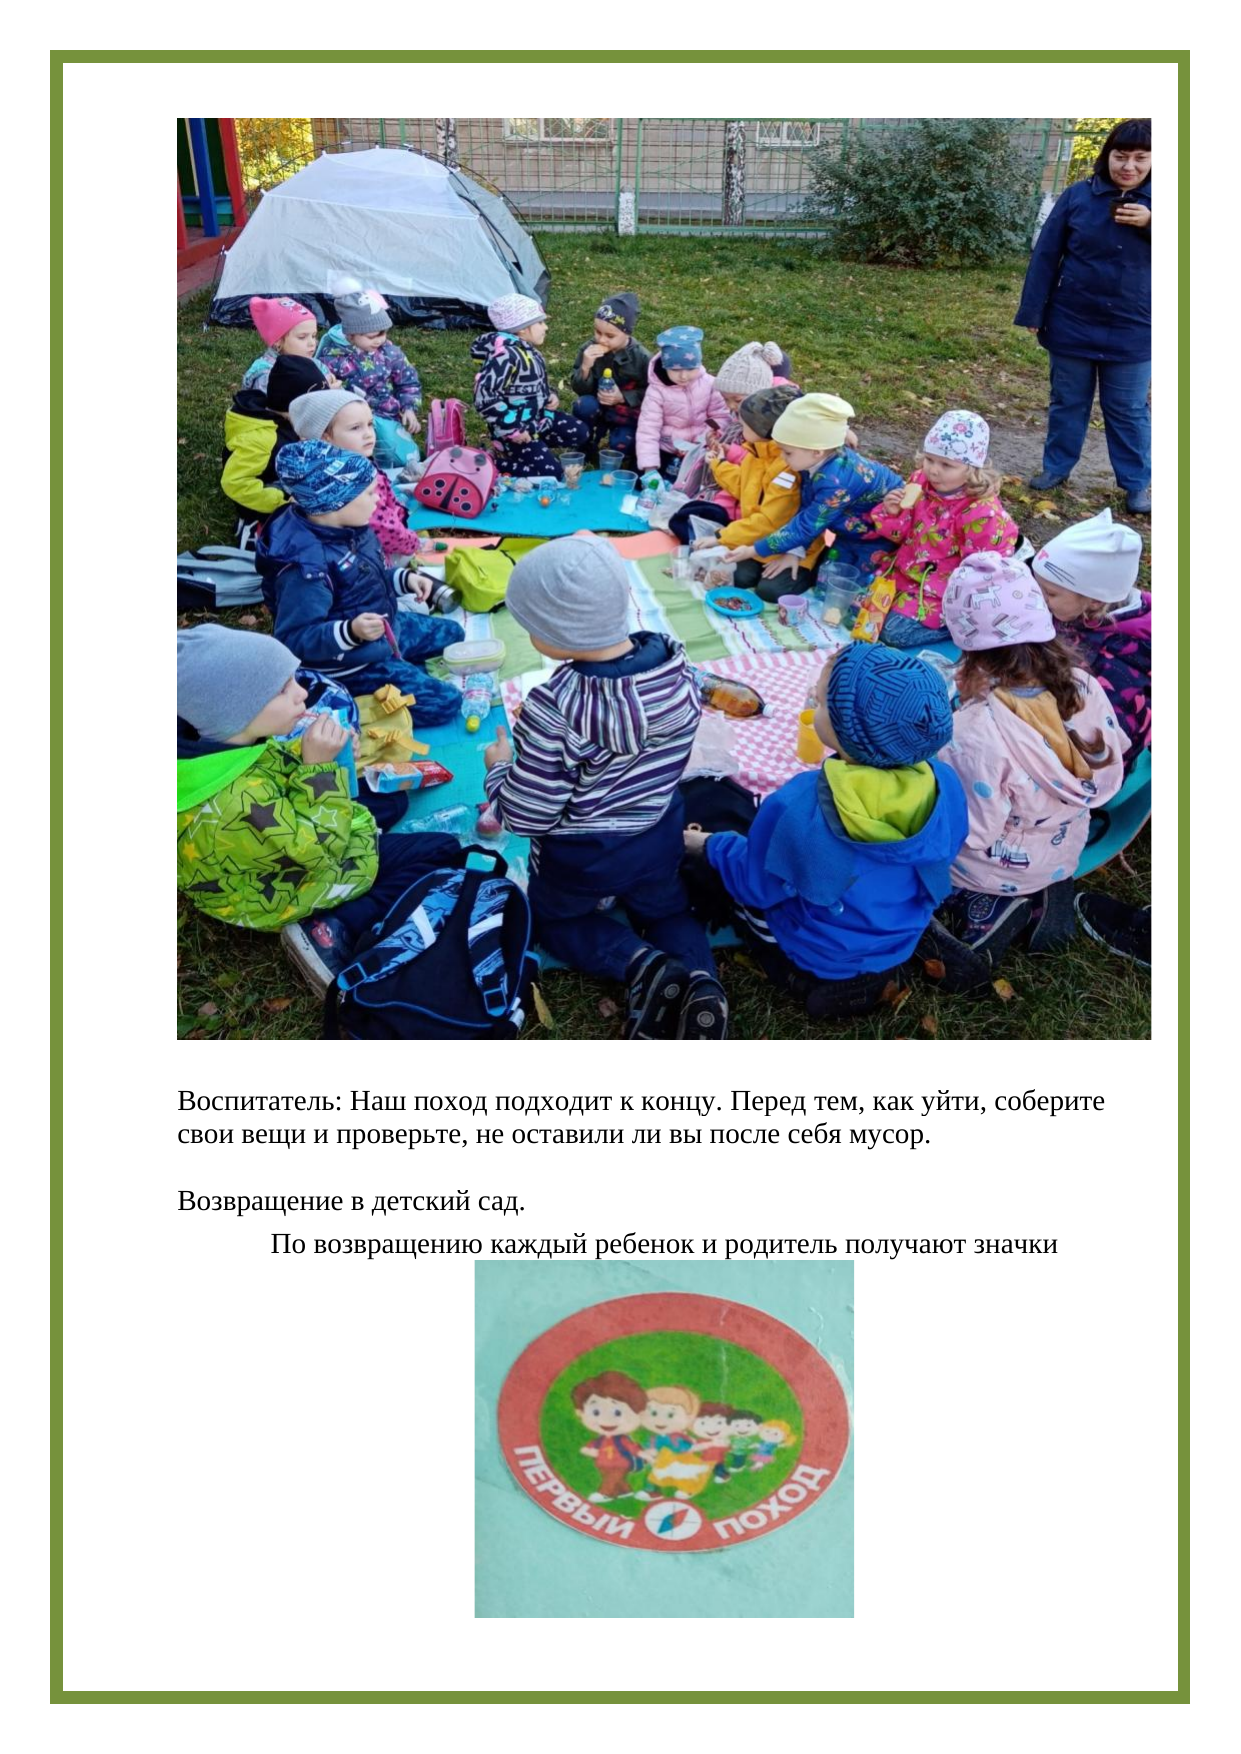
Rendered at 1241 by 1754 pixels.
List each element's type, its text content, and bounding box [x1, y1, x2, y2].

text По возвращению каждый ребенок и родитель получают значки [855, 1226, 1152, 1618]
picture [474, 1260, 855, 1618]
picture [177, 118, 1152, 1040]
text По возвращению каждый ребенок и родитель получают значки [177, 1226, 474, 1618]
picture [1123, 794, 1131, 800]
text Воспитатель: Наш поход подходит к концу. Перед тем, как уйти, соберите свои вещи и проверьте, не оставили ли вы после себя мусор. Возвращение в детский сад. [177, 1049, 1152, 1217]
